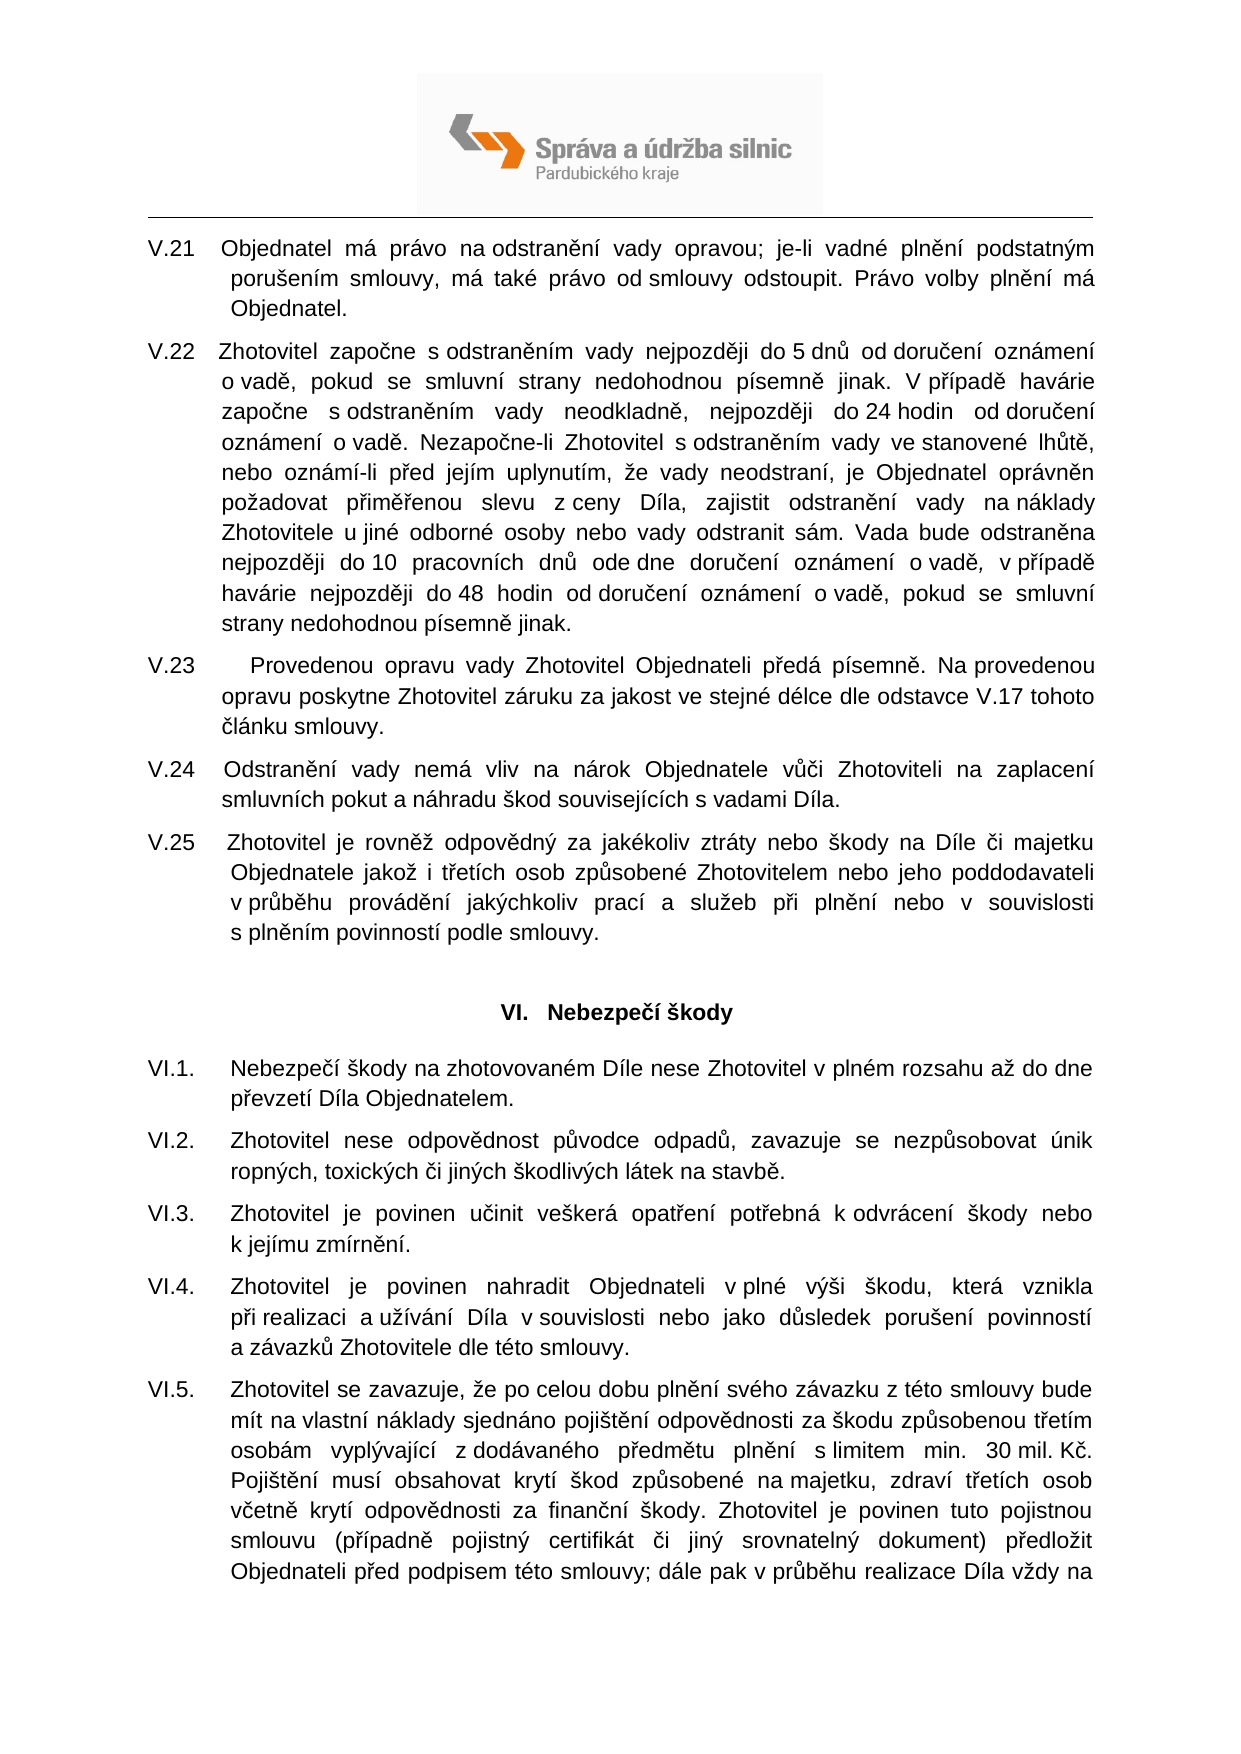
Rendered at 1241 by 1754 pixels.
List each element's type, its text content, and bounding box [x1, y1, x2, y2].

list Zhotovitel nese odpovědnost původce odpadů, zavazuje se nezpůsobovat únik ropných, toxických či jiných škodlivých látek na stavbě. [148, 1127, 1093, 1184]
text V.21 Objednatel má právo na odstranění vady opravou; je-li vadné plnění podstatným porušením smlouvy, má také právo od smlouvy odstoupit. Právo volby plnění má Objednatel. [148, 235, 1095, 322]
list Zhotovitel je povinen učinit veškerá opatření potřebná k odvrácení škody nebo k jejímu zmírnění. [148, 1200, 1093, 1257]
text V.23 Provedenou opravu vady Zhotovitel Objednateli předá písemně. Na provedenou opravu poskytne Zhotovitel záruku za jakost ve stejné délce dle odstavce V.17 tohoto článku smlouvy. [148, 652, 1095, 739]
list Nebezpečí škody [166, 999, 1095, 1026]
text V.25 Zhotovitel je rovněž odpovědný za jakékoliv ztráty nebo škody na Díle či majetku Objednatele jakož i třetích osob způsobené Zhotovitelem nebo jeho poddodavateli v průběhu provádění jakýchkoliv prací a služeb při plnění nebo v souvislosti s plněním povinností podle smlouvy. [148, 828, 1095, 946]
list Nebezpečí škody na zhotovovaném Díle nese Zhotovitel v plném rozsahu až do dne převzetí Díla Objednatelem. [148, 1054, 1093, 1111]
list V.22 Zhotovitel započne s odstraněním vady nejpozději do 5 dnů od doručení oznámení o vadě, pokud se smluvní strany nedohodnou písemně jinak. V případě havárie započne s odstraněním vady neodkladně, nejpozději do 24 hodin od doručení oznámení o vadě. Nezapočne-li Zhotovitel s odstraněním vady ve stanovené lhůtě, nebo oznámí-li před jejím uplynutím, že vady neodstraní, je Objednatel oprávněn požadovat přiměřenou slevu z ceny Díla, zajistit odstranění vady na náklady Zhotovitele u jiné odborné osoby nebo vady odstranit sám. Vada bude odstraněna nejpozději do 10 pracovních dnů ode dne doručení oznámení o vadě, v případě havárie nejpozději do 48 hodin od doručení oznámení o vadě, pokud se smluvní strany nedohodnou písemně jinak. [148, 338, 1095, 636]
picture [417, 73, 824, 215]
list Zhotovitel je povinen nahradit Objednateli v plné výši škodu, která vznikla při realizaci a užívání Díla v souvislosti nebo jako důsledek porušení povinností a závazků Zhotovitele dle této smlouvy. [148, 1273, 1093, 1360]
text V.24 Odstranění vady nemá vliv na nárok Objednatele vůči Zhotoviteli na zaplacení smluvních pokut a náhradu škod souvisejících s vadami Díla. [148, 756, 1095, 812]
